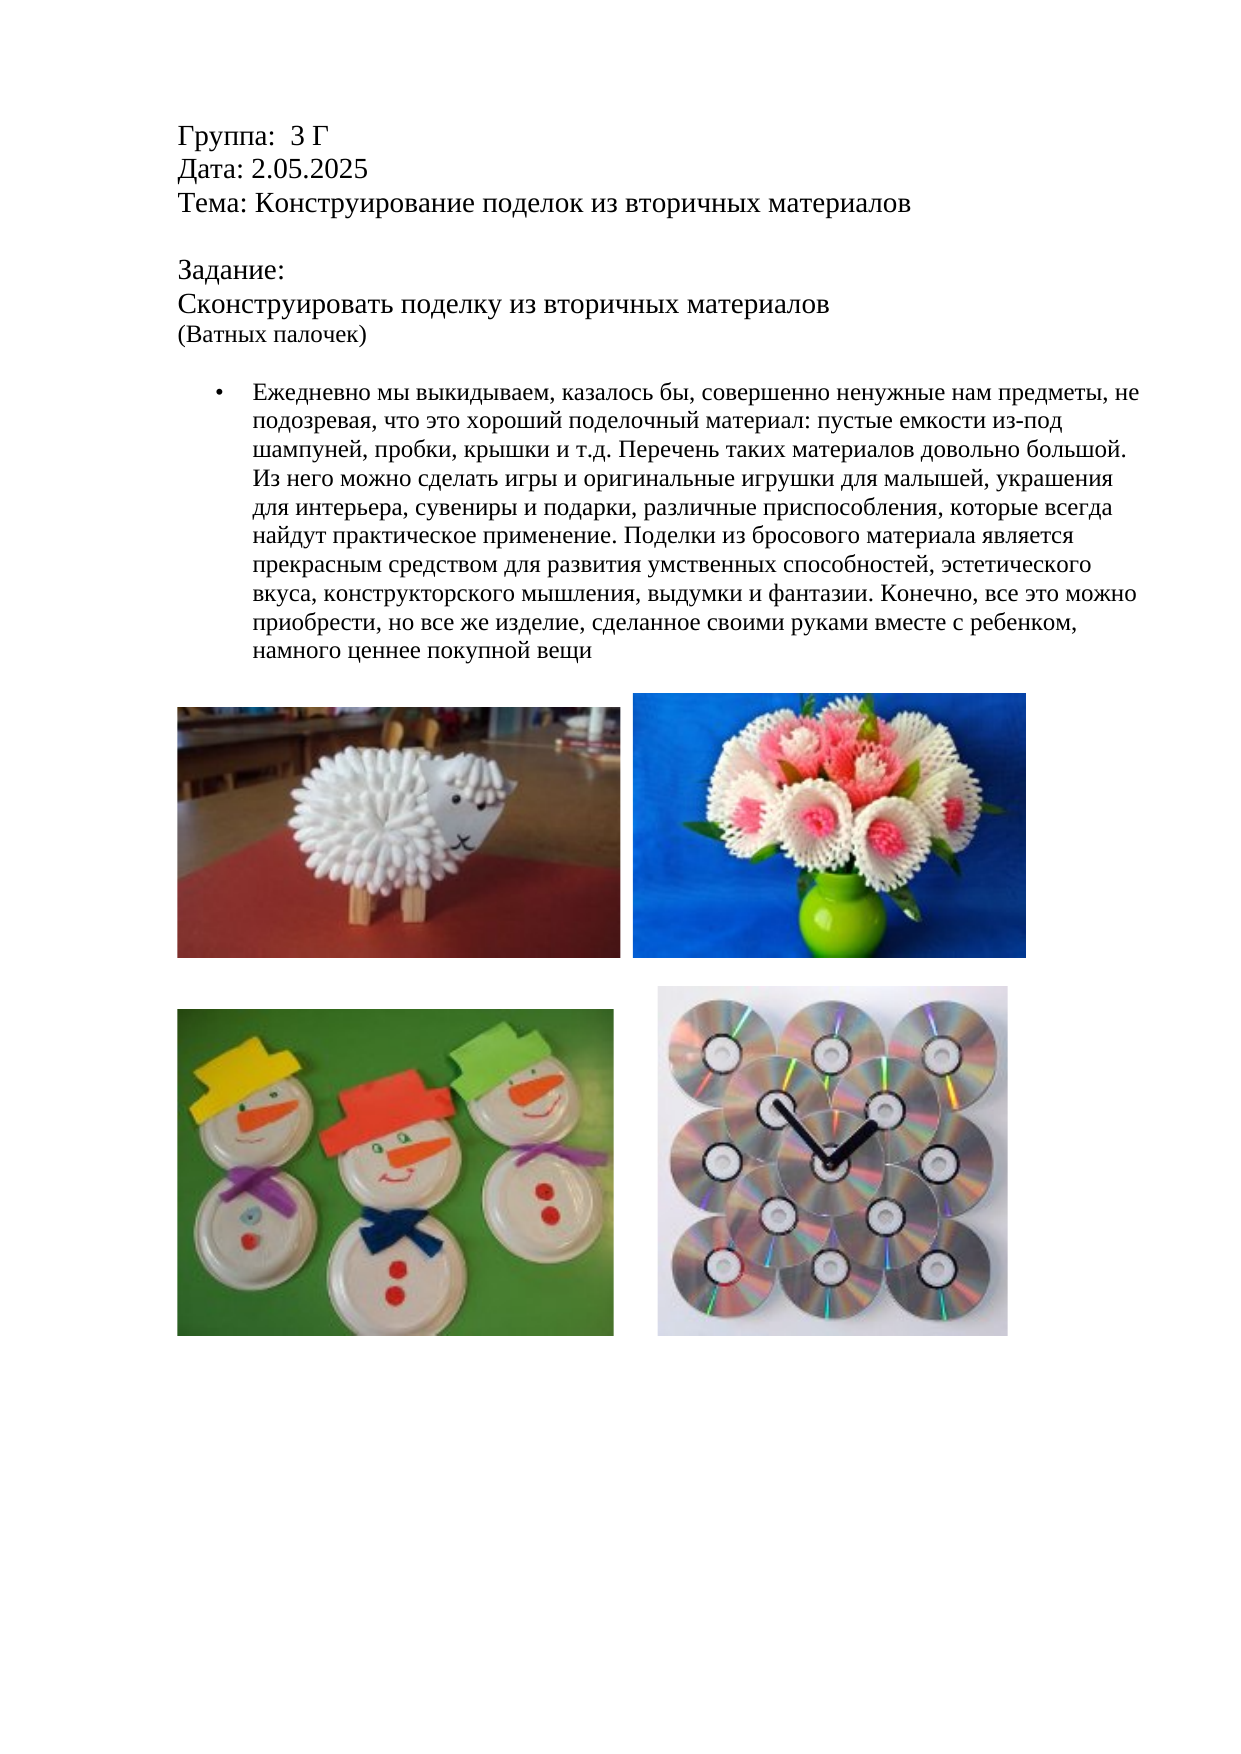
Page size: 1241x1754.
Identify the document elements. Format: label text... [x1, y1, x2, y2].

text (Ватных палочек) [177, 319, 1152, 348]
picture [177, 707, 621, 958]
text Дата: 2.05.2025 [177, 152, 1152, 185]
picture [177, 1009, 614, 1336]
picture [657, 986, 1008, 1336]
text Тема: Конструирование поделок из вторичных материалов [177, 185, 1152, 219]
text Сконструировать поделку из вторичных материалов [177, 286, 1152, 319]
text Задание: [177, 252, 1152, 286]
list Ежедневно мы выкидываем, казалось бы, совершенно ненужные нам предметы, не подозревая, что это хороший поделочный материал: пустые емкости из-под шампуней, пробки, крышки и т.д. Перечень таких материалов довольно большой. Из него можно сделать игры и оригинальные игрушки для малышей, украшения для интерьера, сувениры и подарки, различные приспособления, которые всегда найдут практическое применение. Поделки из бросового материала является прекрасным средством для развития умственных способностей, эстетического вкуса, конструкторского мышления, выдумки и фантазии. Конечно, все это можно приобрести, но все же изделие, сделанное своими руками вместе с ребенком, намного ценнее покупной вещи [215, 377, 1152, 664]
text Группа: 3 Г [177, 118, 1152, 152]
picture [632, 693, 1026, 958]
